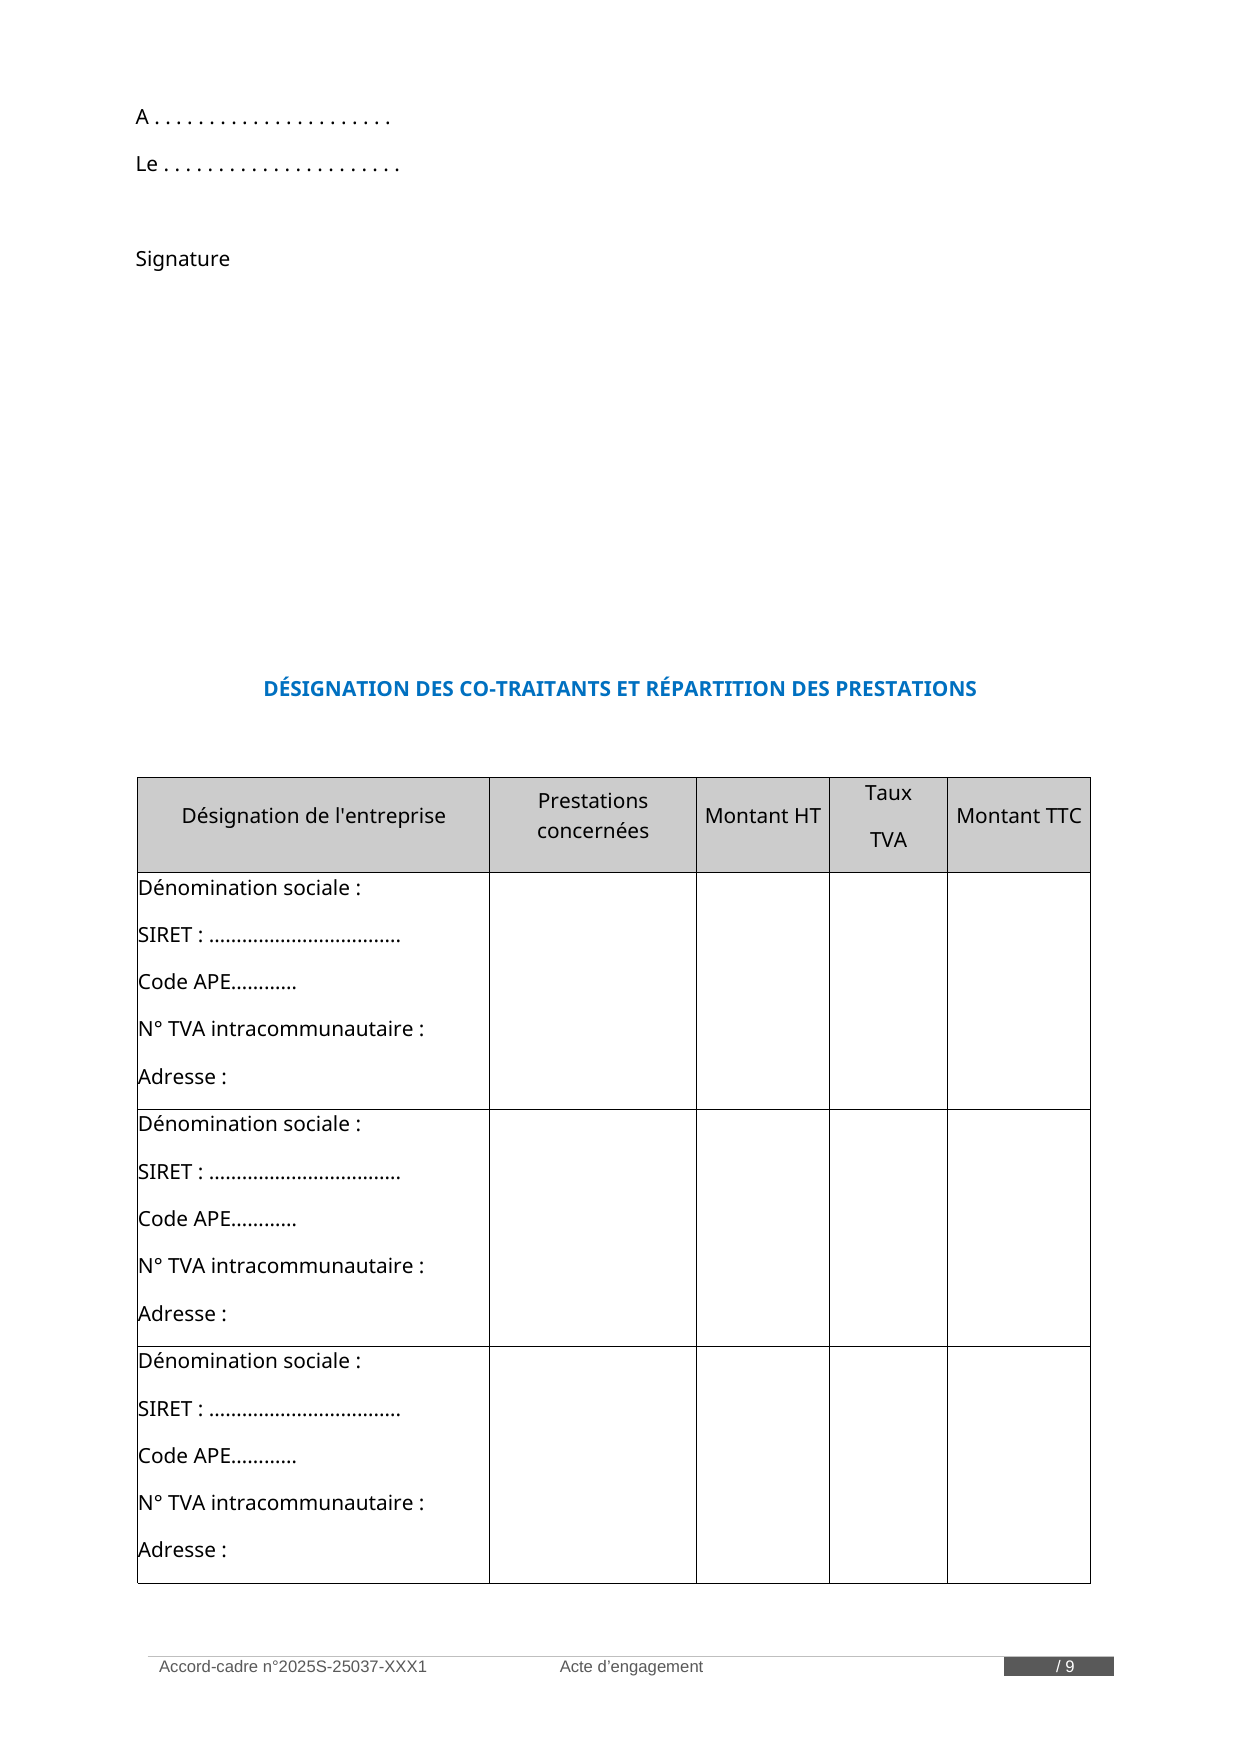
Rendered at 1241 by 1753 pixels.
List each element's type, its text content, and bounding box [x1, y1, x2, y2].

table_cell [830, 1110, 947, 1346]
table_cell [948, 873, 1090, 1109]
table_cell [490, 873, 696, 1109]
table_cell Dénomination sociale : SIRET : ………………………….…. Code APE………… N° TVA intracommunautaire : Adresse : [138, 873, 489, 1109]
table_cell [138, 1347, 489, 1583]
text Signature [135, 244, 1105, 272]
table_header Prestations concernées [490, 778, 696, 872]
table_header Désignation de l'entreprise [138, 778, 489, 872]
table_cell [830, 1347, 947, 1583]
table_cell [948, 1110, 1090, 1346]
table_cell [138, 1110, 489, 1346]
table_cell [948, 1347, 1090, 1583]
table_cell [697, 1110, 829, 1346]
table_cell [697, 873, 829, 1109]
table_cell [490, 1110, 696, 1346]
table_header Taux TVA [830, 778, 947, 872]
table_cell [830, 873, 947, 1109]
table_header Montant HT [697, 778, 829, 872]
table_header Montant TTC [948, 778, 1090, 872]
text Le . . . . . . . . . . . . . . . . . . . . . . [135, 149, 1105, 177]
table_cell [490, 1347, 696, 1583]
text DÉSIGNATION DES CO-TRAITANTS ET RÉPARTITION DES PRESTATIONS [135, 674, 1105, 703]
table_cell [697, 1347, 829, 1583]
text A . . . . . . . . . . . . . . . . . . . . . . [135, 102, 1105, 130]
